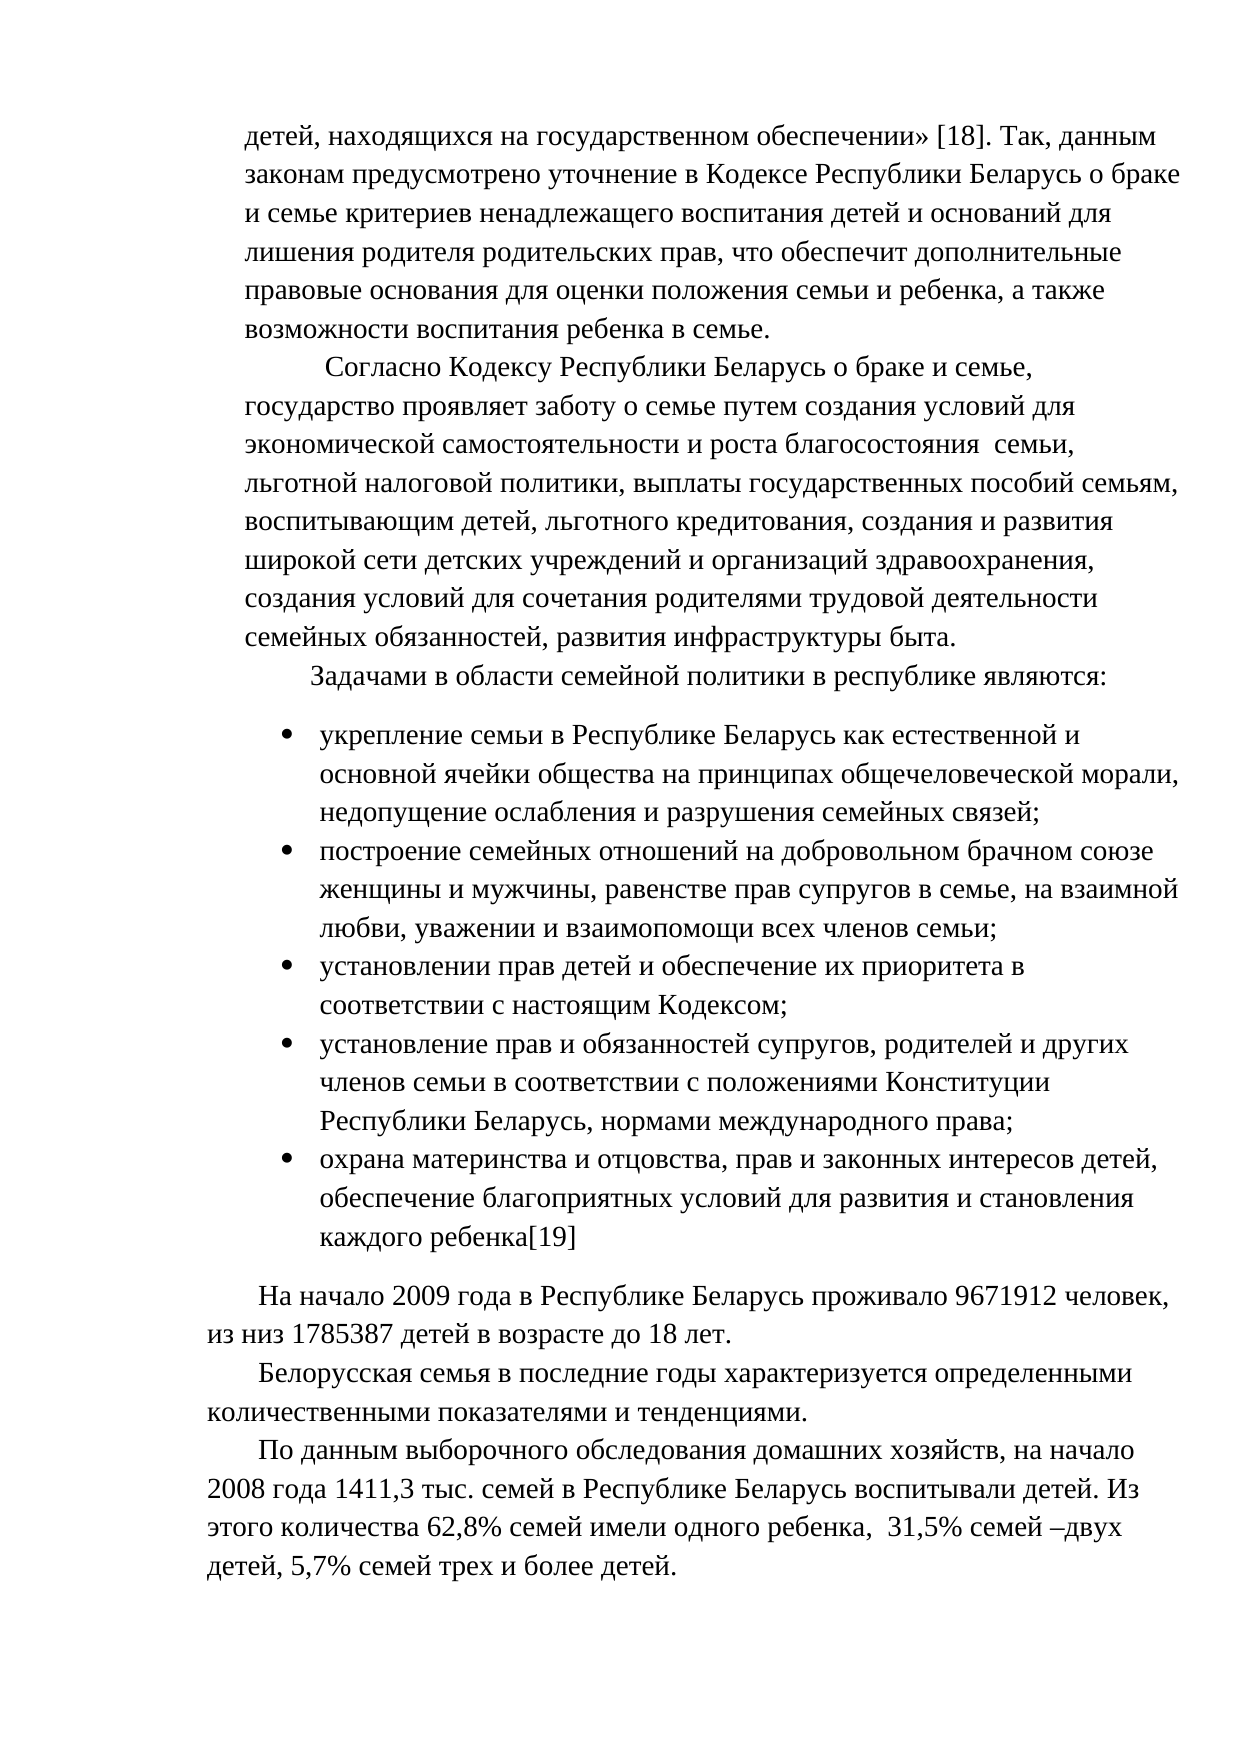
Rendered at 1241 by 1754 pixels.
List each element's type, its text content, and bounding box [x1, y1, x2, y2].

text На начало 2009 года в Республике Беларусь проживало 9671912 человек, из низ 1785387 детей в возрасте до 18 лет. [207, 1278, 1181, 1350]
text По данным выборочного обследования домашних хозяйств, на начало 2008 года 1411,3 тыс. семей в Республике Беларусь воспитывали детей. Из этого количества 62,8% семей имели одного ребенка, 31,5% семей –двух детей, 5,7% семей трех и более детей. [207, 1432, 1181, 1581]
text Задачами в области семейной политики в республике являются: [244, 658, 1181, 691]
list построение семейных отношений на добровольном брачном союзе женщины и мужчины, равенстве прав супругов в семье, на взаимной любви, уважении и взаимопомощи всех членов семьи; [282, 833, 1181, 943]
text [244, 118, 1181, 344]
text Белорусская семья в последние годы характеризуется определенными количественными показателями и тенденциями. [207, 1355, 1181, 1427]
list укрепление семьи в Республике Беларусь как естественной и основной ячейки общества на принципах общечеловеческой морали, недопущение ослабления и разрушения семейных связей; [282, 717, 1181, 828]
text Согласно Кодексу Республики Беларусь о браке и семье, государство проявляет заботу о семье путем создания условий для экономической самостоятельности и роста благосостояния семьи, льготной налоговой политики, выплаты государственных пособий семьям, воспитывающим детей, льготного кредитования, создания и развития широкой сети детских учреждений и организаций здравоохранения, создания условий для сочетания родителями трудовой деятельности семейных обязанностей, развития инфраструктуры быта. [244, 349, 1181, 653]
list установлении прав детей и обеспечение их приоритета в соответствии с настоящим Кодексом; [282, 948, 1181, 1021]
list охрана материнства и отцовства, прав и законных интересов детей, обеспечение благоприятных условий для развития и становления каждого ребенка[19] [282, 1141, 1181, 1252]
list установление прав и обязанностей супругов, родителей и других членов семьи в соответствии с положениями Конституции Республики Беларусь, нормами международного права; [282, 1026, 1181, 1136]
